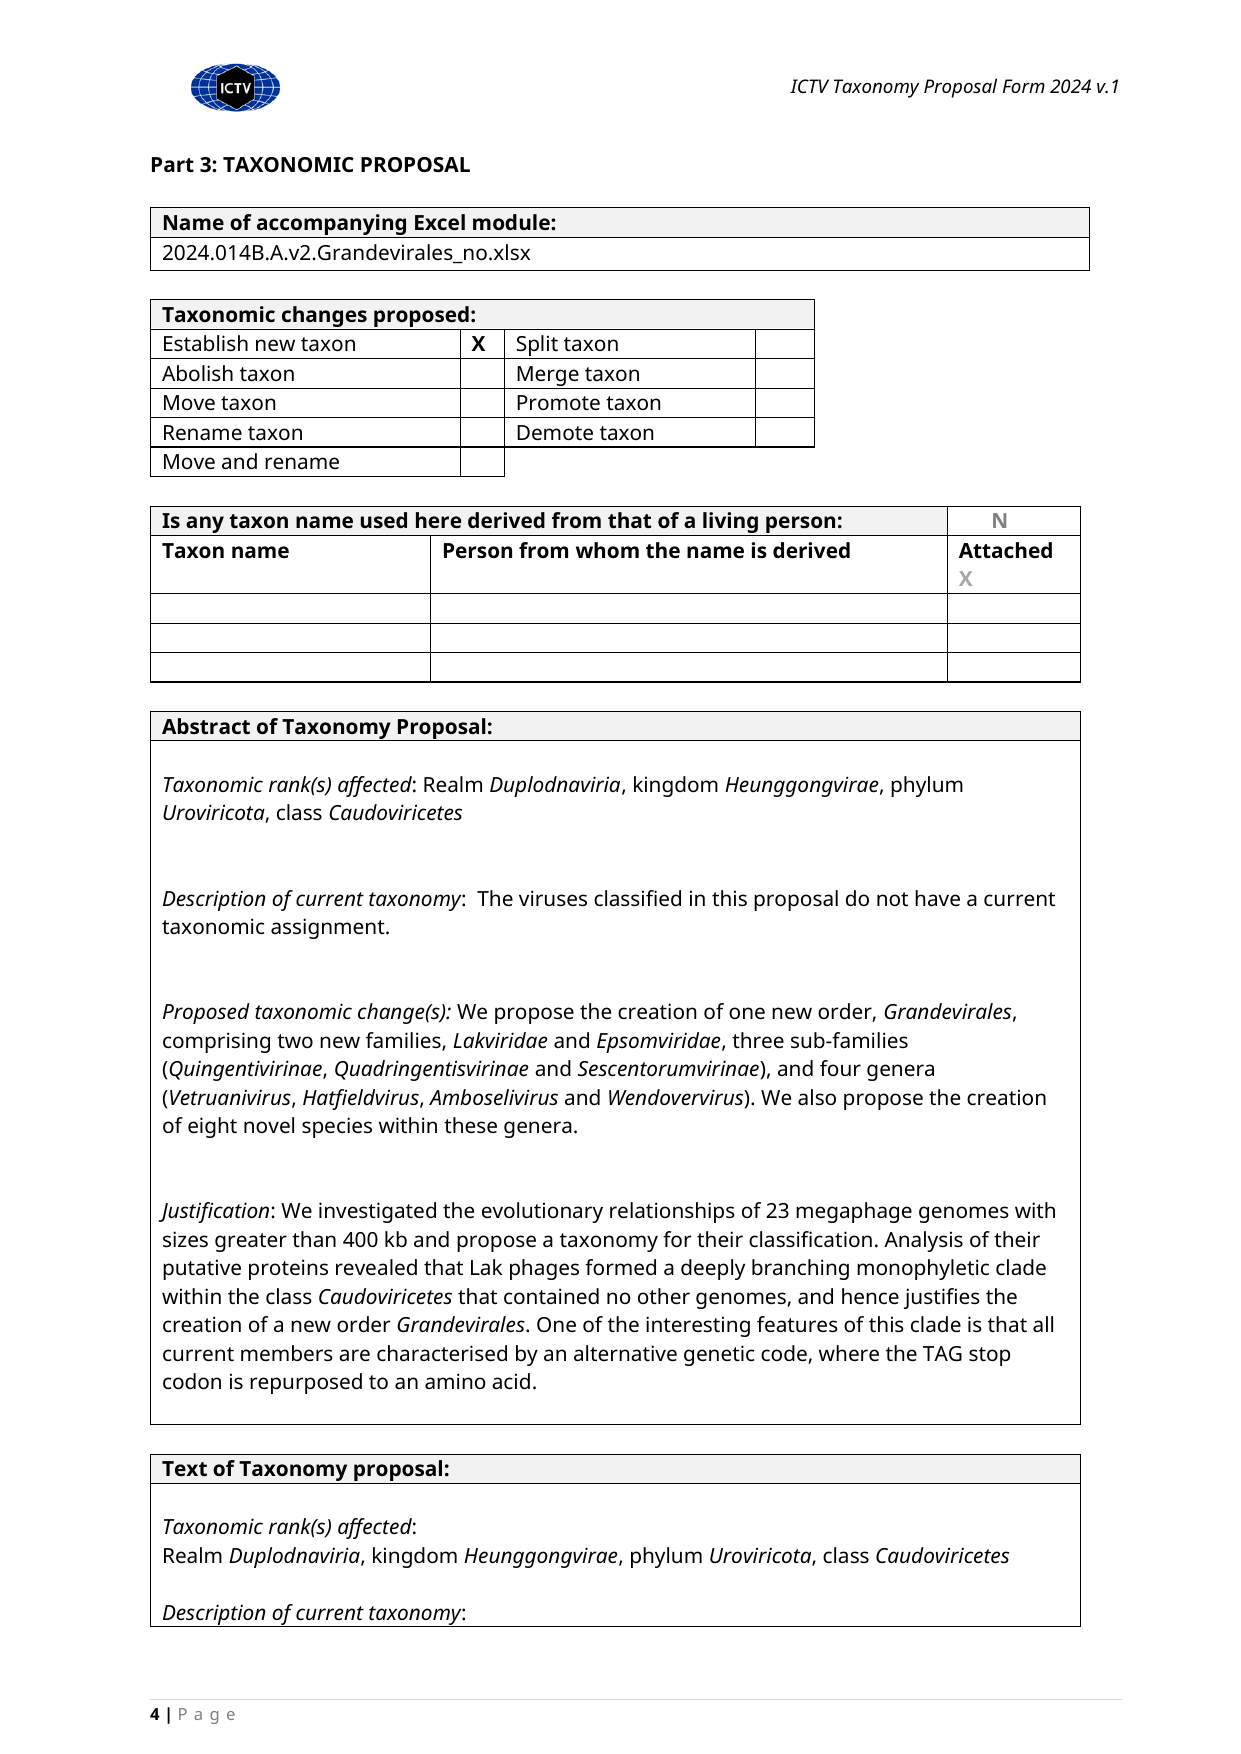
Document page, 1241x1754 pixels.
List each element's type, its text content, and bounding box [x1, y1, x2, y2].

table_cell [756, 330, 814, 358]
table_header Abstract of Taxonomy Proposal: [151, 712, 1080, 740]
table_cell Demote taxon [505, 418, 755, 446]
table_header Text of Taxonomy proposal: [151, 1455, 1080, 1483]
table_header Is any taxon name used here derived from that of a living person: [151, 507, 947, 535]
text Part 3: TAXONOMIC PROPOSAL [150, 150, 1122, 178]
table_cell Establish new taxon [151, 330, 460, 358]
table_cell [461, 359, 504, 387]
table_cell Promote taxon [505, 389, 755, 417]
table_cell Move and rename [151, 448, 460, 476]
table_cell [756, 418, 814, 446]
table_cell Merge taxon [505, 359, 755, 387]
table_cell [756, 389, 814, 417]
table_cell [948, 653, 1080, 681]
table_cell Rename taxon [151, 418, 460, 446]
table_cell [461, 448, 504, 476]
table_cell [461, 418, 504, 446]
table_cell [948, 624, 1080, 652]
table_header N [948, 507, 1080, 535]
table_header Taxonomic changes proposed: [151, 300, 814, 328]
table_cell [151, 594, 430, 622]
table_cell 2024.014B.A.v2.Grandevirales_no.xlsx [151, 238, 1089, 269]
table_cell [151, 624, 430, 652]
table_cell Split taxon [505, 330, 755, 358]
table_cell Move taxon [151, 389, 460, 417]
table_cell [461, 389, 504, 417]
table_cell [948, 594, 1080, 622]
table_cell [756, 359, 814, 387]
table_cell [431, 594, 947, 622]
table_cell [431, 653, 947, 681]
table_cell Taxonomic rank(s) affected: Realm Duplodnaviria, kingdom Heunggongvirae, phylum Uroviricota, class Caudoviricetes Description of current taxonomy: The viruses classified in this proposal do not have a current taxonomic assignment. Proposed taxonomic change(s): We propose the creation of one new order, Grandevirales, comprising two new families, Lakviridae and Epsomviridae, three sub-families (Quingentivirinae, Quadringentisvirinae and Sescentorumvirinae), and four genera (Vetruanivirus, Hatfieldvirus, Amboselivirus and Wendovervirus). We also propose the creation of eight novel species within these genera. Justification: We investigated the evolutionary relationships of 23 megaphage genomes with sizes greater than 400 kb and propose a taxonomy for their classification. Analysis of their putative proteins revealed that Lak phages formed a deeply branching monophyletic clade within the class Caudoviricetes that contained no other genomes, and hence justifies the creation of a new order Grandevirales. One of the interesting features of this clade is that all current members are characterised by an alternative genetic code, where the TAG stop codon is repurposed to an amino acid. [151, 741, 1080, 1424]
table_header Name of accompanying Excel module: [151, 208, 1089, 237]
table_cell Person from whom the name is derived [431, 536, 947, 593]
table_cell [431, 624, 947, 652]
table_cell X [461, 330, 504, 358]
table_cell Attached X [948, 536, 1080, 593]
picture [190, 56, 282, 113]
table_cell [151, 653, 430, 681]
table_cell Taxon name [151, 536, 430, 593]
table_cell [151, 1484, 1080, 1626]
table_cell Abolish taxon [151, 359, 460, 387]
